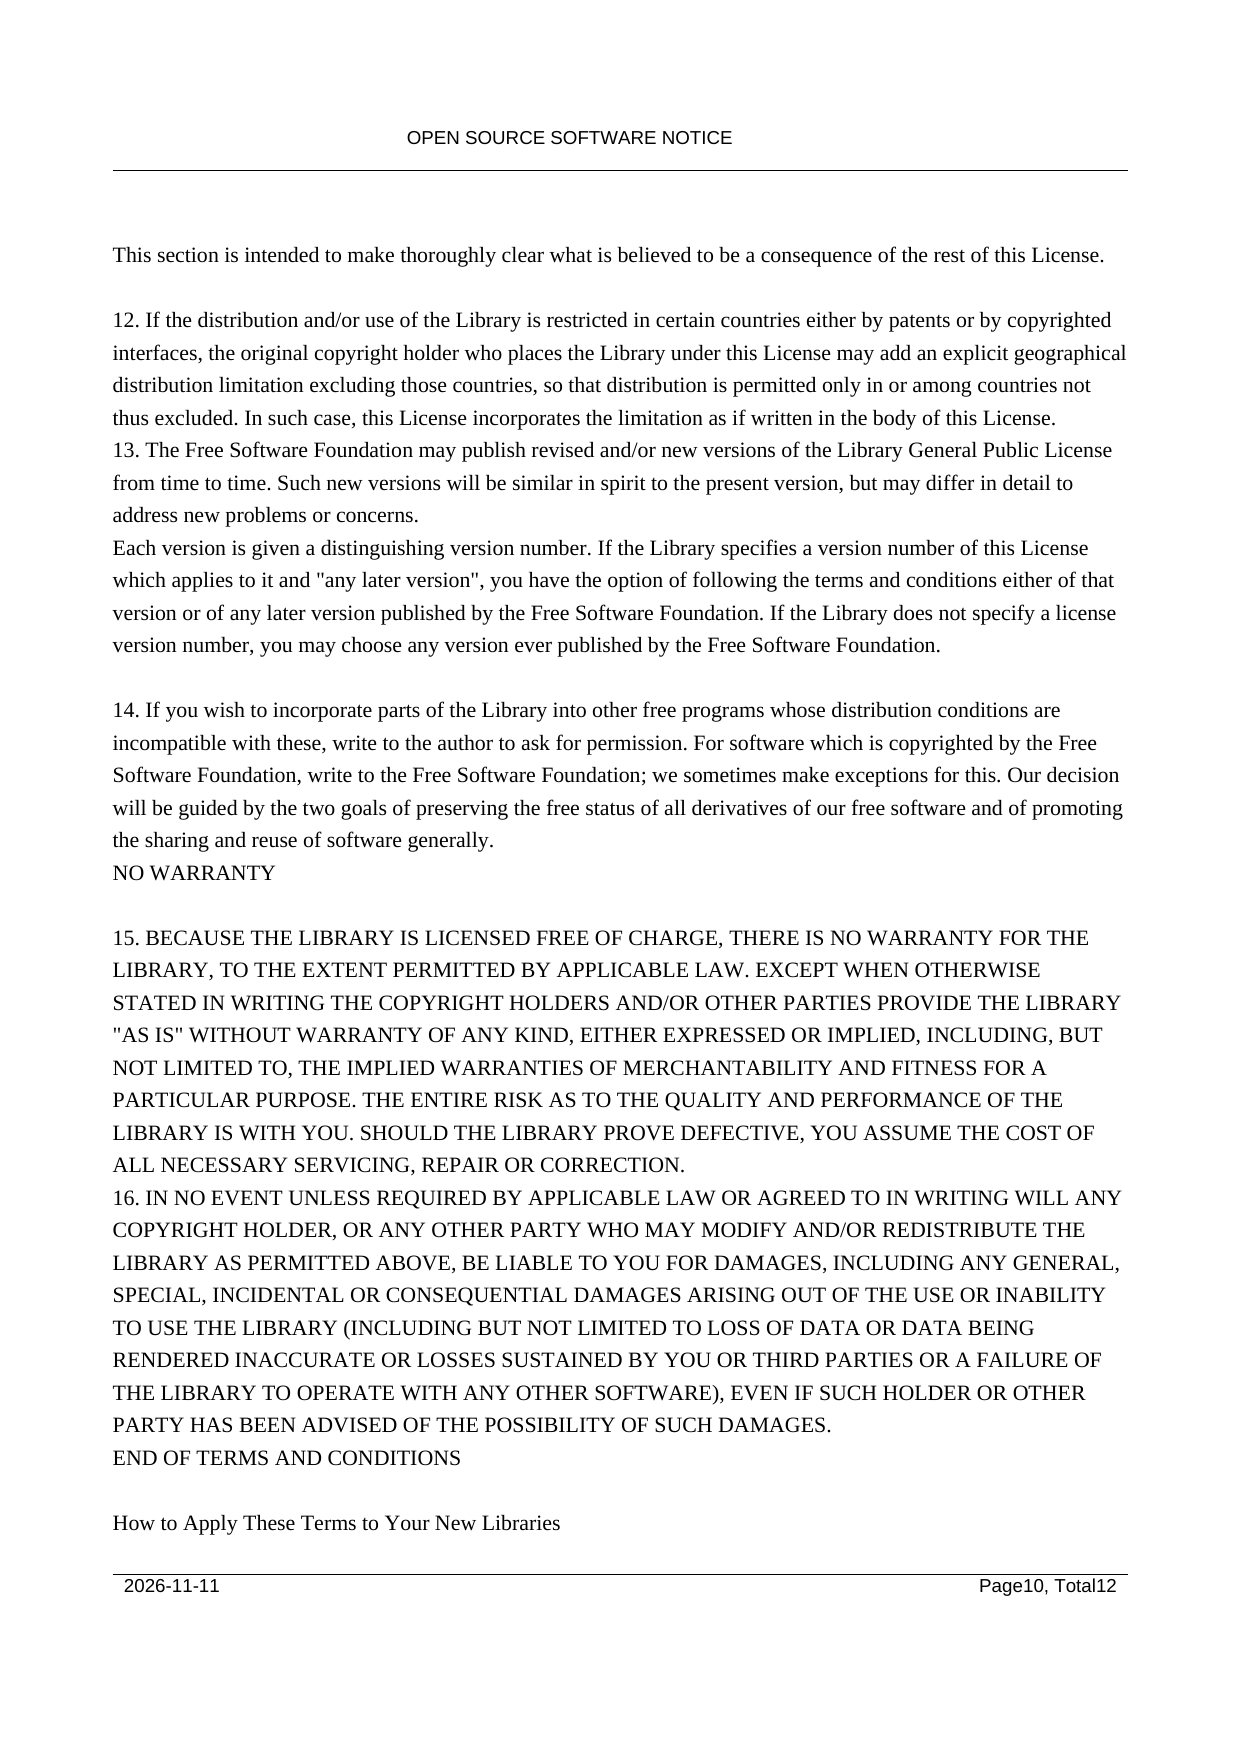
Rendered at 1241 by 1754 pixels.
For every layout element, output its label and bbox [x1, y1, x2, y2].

text [112, 206, 1128, 1539]
